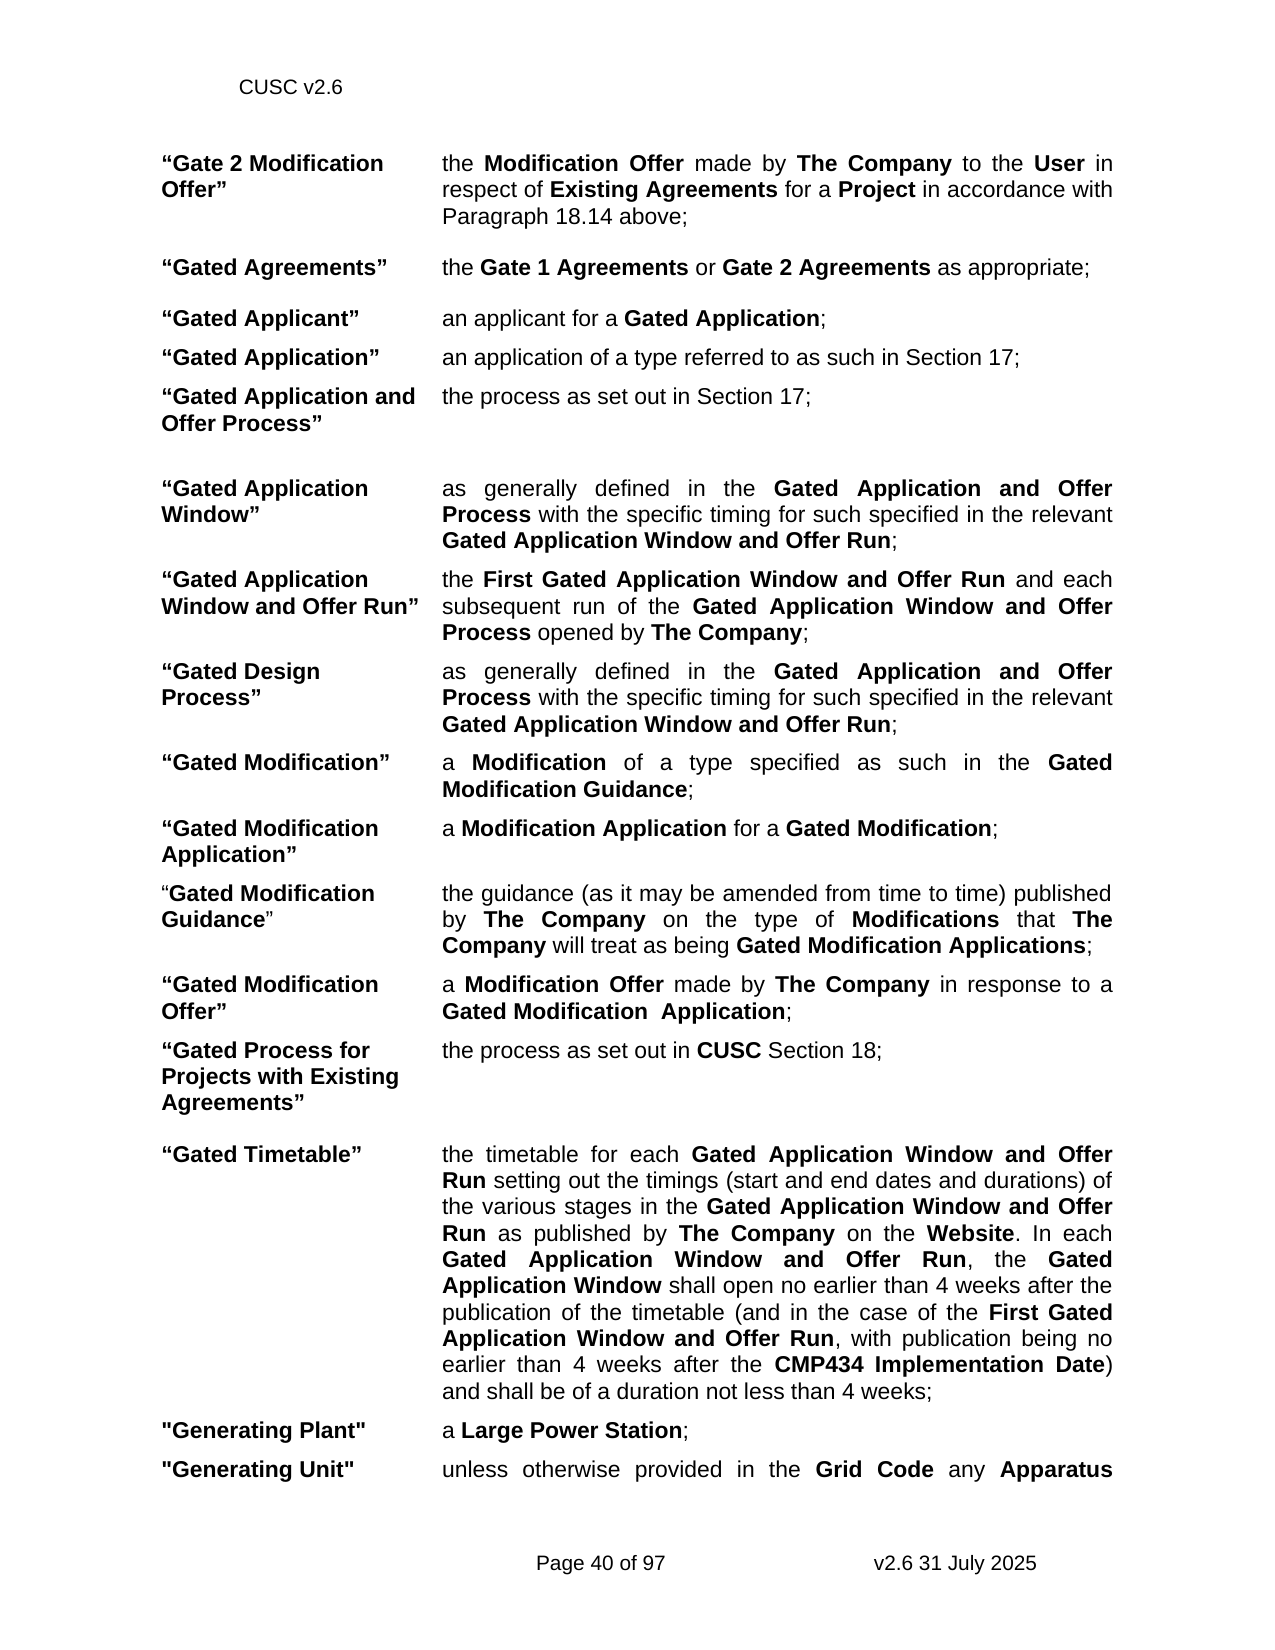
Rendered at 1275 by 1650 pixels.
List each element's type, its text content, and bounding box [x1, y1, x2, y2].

table_cell "Generating Unit" [150, 1456, 431, 1494]
table_cell “Gated Modification” [150, 749, 431, 814]
table_cell the First Gated Application Window and Offer Run and each subsequent run of the Gated Application Window and Offer Process opened by The Company; [431, 566, 1124, 658]
table_cell “Gated Design Process” [150, 658, 431, 749]
table_cell the Modification Offer made by The Company to the User in respect of Existing Agreements for a Project in accordance with Paragraph 18.14 above; [431, 150, 1124, 254]
table_cell “Gate 2 Modification Offer” [150, 150, 431, 254]
table_cell the Gate 1 Agreements or Gate 2 Agreements as appropriate; [431, 254, 1124, 305]
table_cell the process as set out in CUSC Section 18; [431, 1037, 1124, 1141]
table_cell “Gated Applicant” [150, 305, 431, 344]
table_cell the process as set out in Section 17; [431, 383, 1124, 475]
table_cell “Gated Process for Projects with Existing Agreements” [150, 1037, 431, 1141]
table_cell an applicant for a Gated Application; [431, 305, 1124, 344]
table_cell as generally defined in the Gated Application and Offer Process with the specific timing for such specified in the relevant Gated Application Window and Offer Run; [431, 475, 1124, 566]
table_cell a Modification Offer made by The Company in response to a Gated Modification Application; [431, 971, 1124, 1037]
table_cell a Large Power Station; [431, 1417, 1124, 1456]
table_cell “Gated Modification Application” [150, 815, 431, 880]
table_cell a Modification Application for a Gated Modification; [431, 815, 1124, 880]
table_cell “Gated Timetable” [150, 1141, 431, 1417]
table_cell "Generating Plant" [150, 1417, 431, 1456]
table_cell the timetable for each Gated Application Window and Offer Run setting out the timings (start and end dates and durations) of the various stages in the Gated Application Window and Offer Run as published by The Company on the Website. In each Gated Application Window and Offer Run, the Gated Application Window shall open no earlier than 4 weeks after the publication of the timetable (and in the case of the First Gated Application Window and Offer Run, with publication being no earlier than 4 weeks after the CMP434 Implementation Date) and shall be of a duration not less than 4 weeks; [431, 1141, 1124, 1417]
table_cell “Gated Agreements” [150, 254, 431, 305]
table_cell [431, 1456, 1124, 1494]
table_cell “Gated Modification Guidance” [150, 880, 431, 971]
table_cell the guidance (as it may be amended from time to time) published by The Company on the type of Modifications that The Company will treat as being Gated Modification Applications; [431, 880, 1124, 971]
table_cell an application of a type referred to as such in Section 17; [431, 344, 1124, 383]
table_cell “Gated Modification Offer” [150, 971, 431, 1037]
table_cell “Gated Application and Offer Process” [150, 383, 431, 475]
table_cell “Gated Application Window” [150, 475, 431, 566]
table_cell “Gated Application Window and Offer Run” [150, 566, 431, 658]
table_cell as generally defined in the Gated Application and Offer Process with the specific timing for such specified in the relevant Gated Application Window and Offer Run; [431, 658, 1124, 749]
table_cell “Gated Application” [150, 344, 431, 383]
table_cell a Modification of a type specified as such in the Gated Modification Guidance; [431, 749, 1124, 814]
